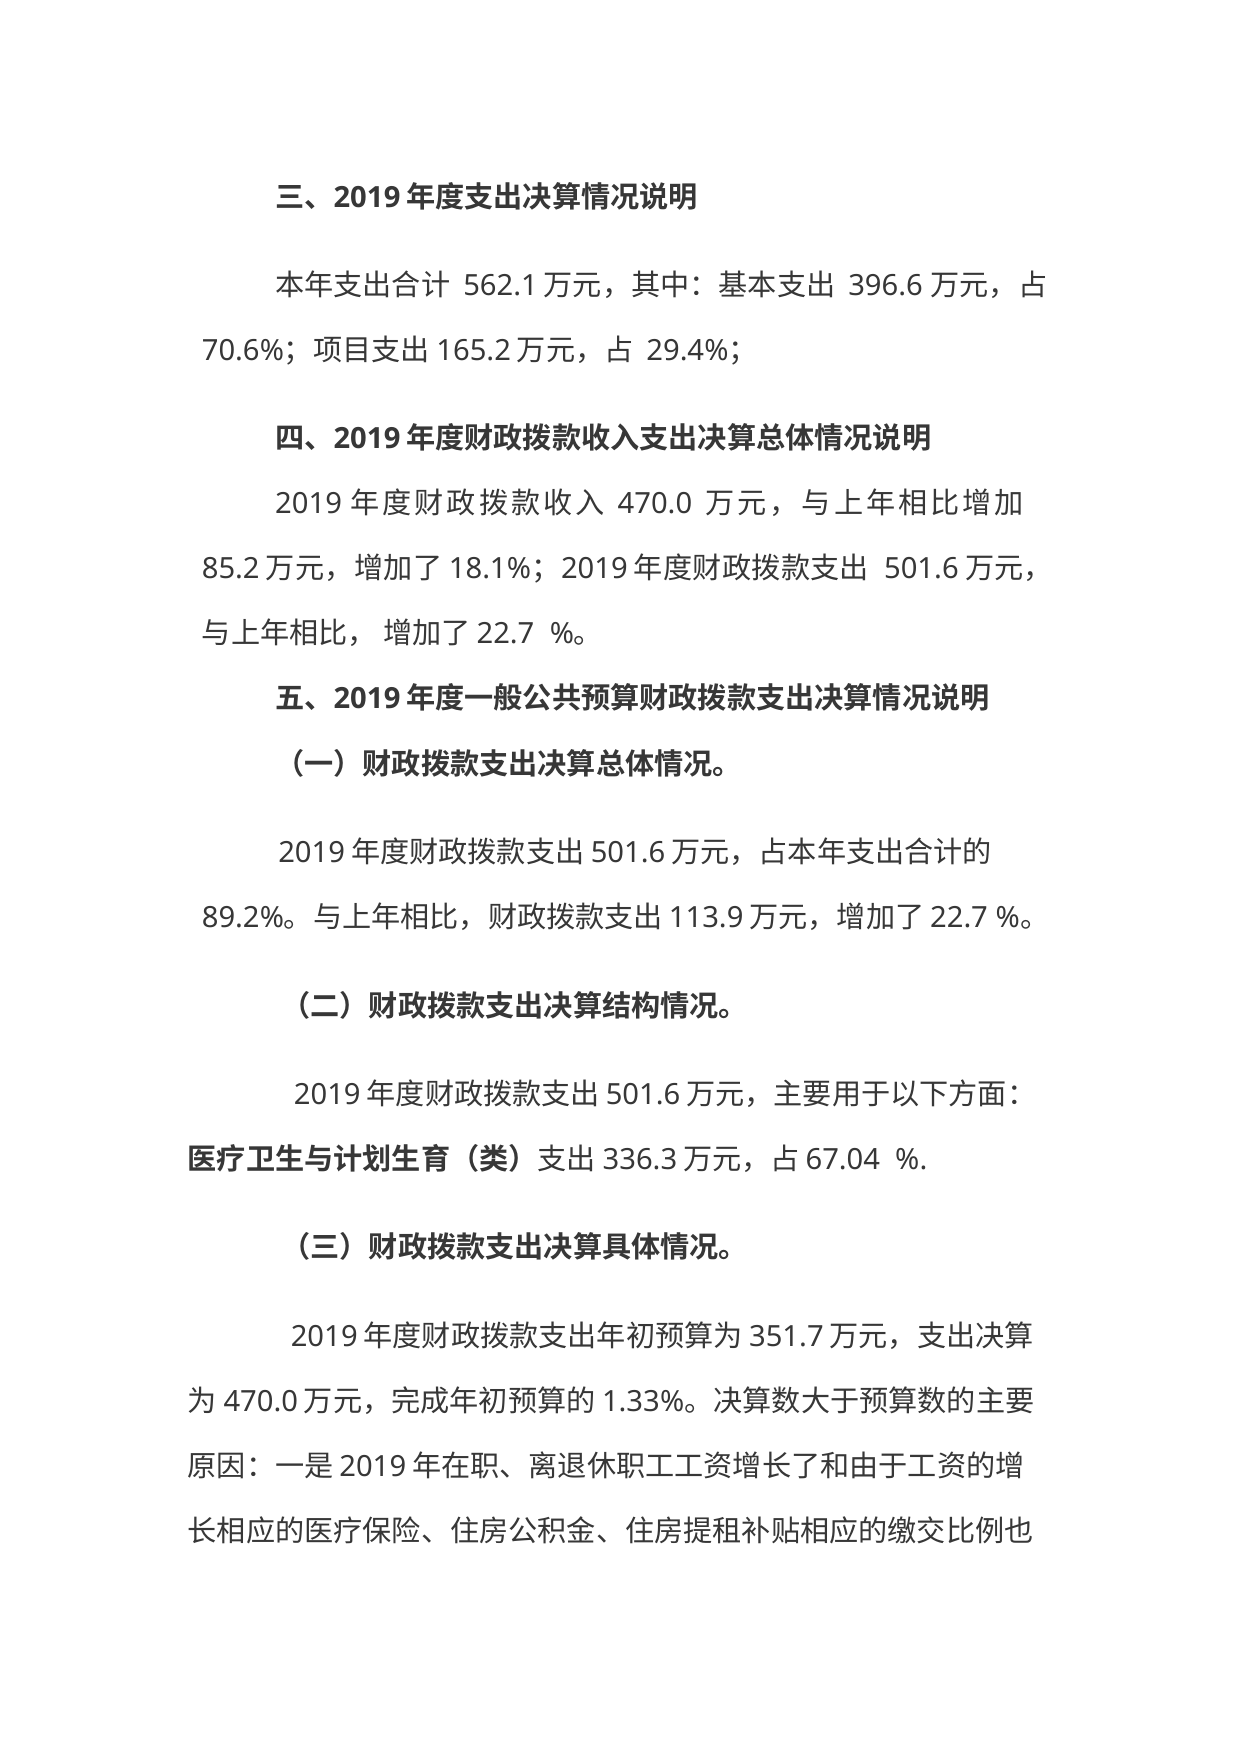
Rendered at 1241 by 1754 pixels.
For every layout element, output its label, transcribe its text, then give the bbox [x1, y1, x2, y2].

text 五、2019年度一般公共预算财政拨款支出决算情况说明 [202, 664, 1024, 729]
text 2019年度财政拨款收入 470.0 万元，与上年相比增加85.2万元，增加了18.1%；2019年度财政拨款支出 501.6万元，与上年相比， 增加了22.7 %。 [202, 469, 1024, 548]
text 2019年度财政拨款支出 501.6万元，占本年支出合计的 89.2%。与上年相比，财政拨款支出113.9万元，增加了22.7 %。 [202, 817, 1053, 947]
text （一）财政拨款支出决算总体情况。 [202, 729, 1053, 794]
text 本年支出合计 562.1万元，其中：基本支出 396.6 万元，占 70.6%；项目支出 165.2万元，占 29.4%； [202, 250, 1053, 380]
text 2019年度财政拨款收入 470.0 万元，与上年相比增加85.2万元，增加了18.1%；2019年度财政拨款支出 501.6万元，与上年相比， 增加了22.7 %。 [202, 587, 1024, 664]
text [187, 1301, 1053, 1561]
text （三）财政拨款支出决算具体情况。 [281, 1213, 1053, 1278]
text 2019年度财政拨款支出501.6万元，主要用于以下方面：医疗卫生与计划生育（类）支出 336.3万元，占67.04 %. [187, 1059, 1053, 1189]
text 四、2019年度财政拨款收入支出决算总体情况说明 [202, 404, 1024, 469]
text 三、2019年度支出决算情况说明 [202, 162, 1053, 227]
text （二）财政拨款支出决算结构情况。 [281, 971, 1053, 1036]
